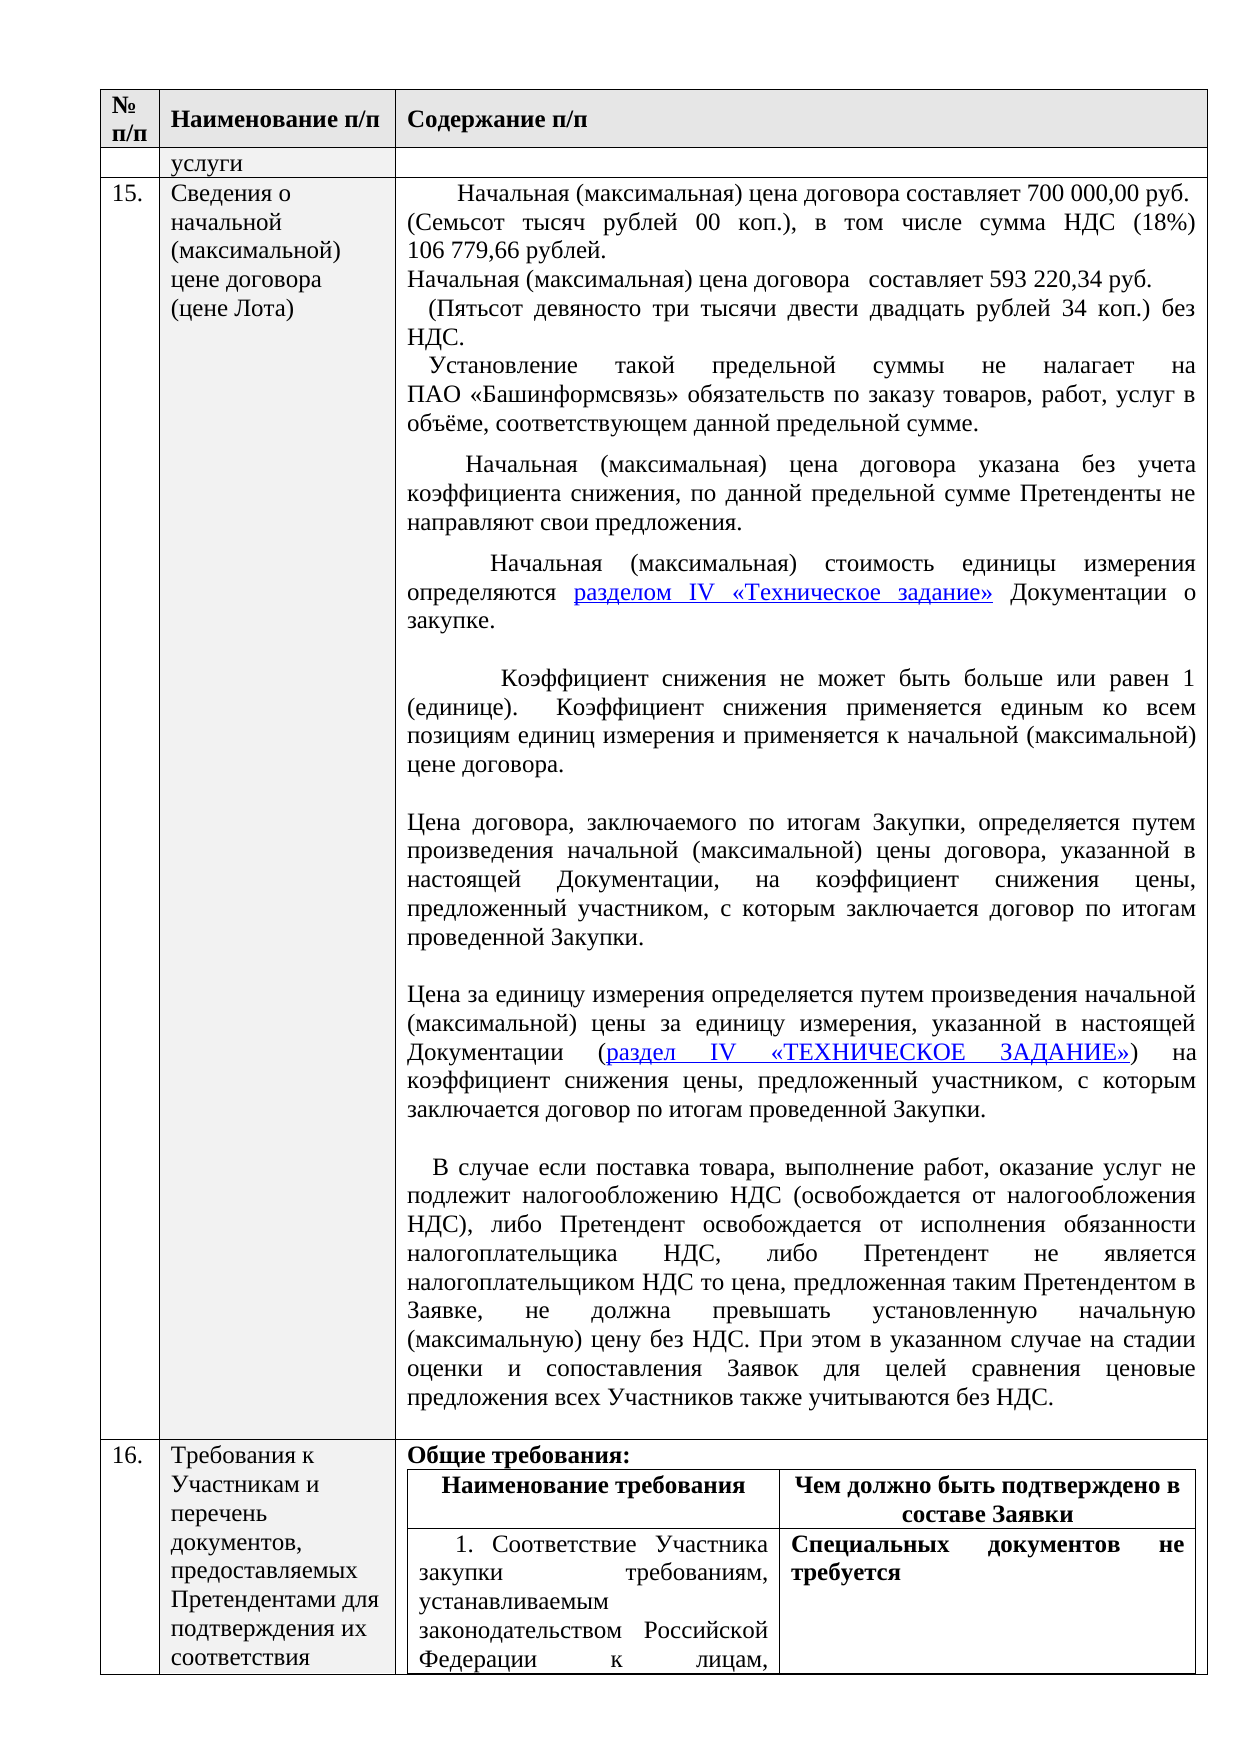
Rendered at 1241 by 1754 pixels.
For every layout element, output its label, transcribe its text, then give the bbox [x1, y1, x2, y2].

table_cell [101, 1440, 159, 1673]
table_cell [101, 148, 159, 177]
table_header Наименование п/п [160, 90, 395, 147]
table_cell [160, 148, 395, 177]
table_cell Сведения о начальной (максимальной) цене договора (цене Лота) [160, 178, 395, 1439]
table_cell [396, 148, 1207, 177]
table_header № п/п [101, 90, 159, 147]
table_header Содержание п/п [396, 90, 1207, 147]
table_cell Начальная (максимальная) цена договора составляет 700 000,00 руб. (Семьсот тысяч рублей 00 коп.), в том числе сумма НДС (18%) 106 779,66 рублей. Начальная (максимальная) цена договора составляет 593 220,34 руб. (Пятьсот девяносто три тысячи двести двадцать рублей 34 коп.) без НДС. Установление такой предельной суммы не налагает на ПАО «Башинформсвязь» обязательств по заказу товаров, работ, услуг в объёме, соответствующем данной предельной сумме. Начальная (максимальная) цена договора указана без учета коэффициента снижения, по данной предельной сумме Претенденты не направляют свои предложения. Начальная (максимальная) стоимость единицы измерения определяются разделом IV «Техническое задание» Документации о закупке. Коэффициент снижения не может быть больше или равен 1 (единице). Коэффициент снижения применяется единым ко всем позициям единиц измерения и применяется к начальной (максимальной) цене договора. Цена договора, заключаемого по итогам Закупки, определяется путем произведения начальной (максимальной) цены договора, указанной в настоящей Документации, на коэффициент снижения цены, предложенный участником, с которым заключается договор по итогам проведенной Закупки. Цена за единицу измерения определяется путем произведения начальной (максимальной) цены за единицу измерения, указанной в настоящей Документации (раздел IV «ТЕХНИЧЕСКОЕ ЗАДАНИЕ») на коэффициент снижения цены, предложенный участником, с которым заключается договор по итогам проведенной Закупки. В случае если поставка товара, выполнение работ, оказание услуг не подлежит налогообложению НДС (освобождается от налогообложения НДС), либо Претендент освобождается от исполнения обязанности налогоплательщика НДС, либо Претендент не является налогоплательщиком НДС то цена, предложенная таким Претендентом в Заявке, не должна превышать установленную начальную (максимальную) цену без НДС. При этом в указанном случае на стадии оценки и сопоставления Заявок для целей сравнения ценовые предложения всех Участников также учитываются без НДС. [396, 178, 1207, 1439]
table_cell [101, 178, 159, 1439]
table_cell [160, 1440, 395, 1673]
